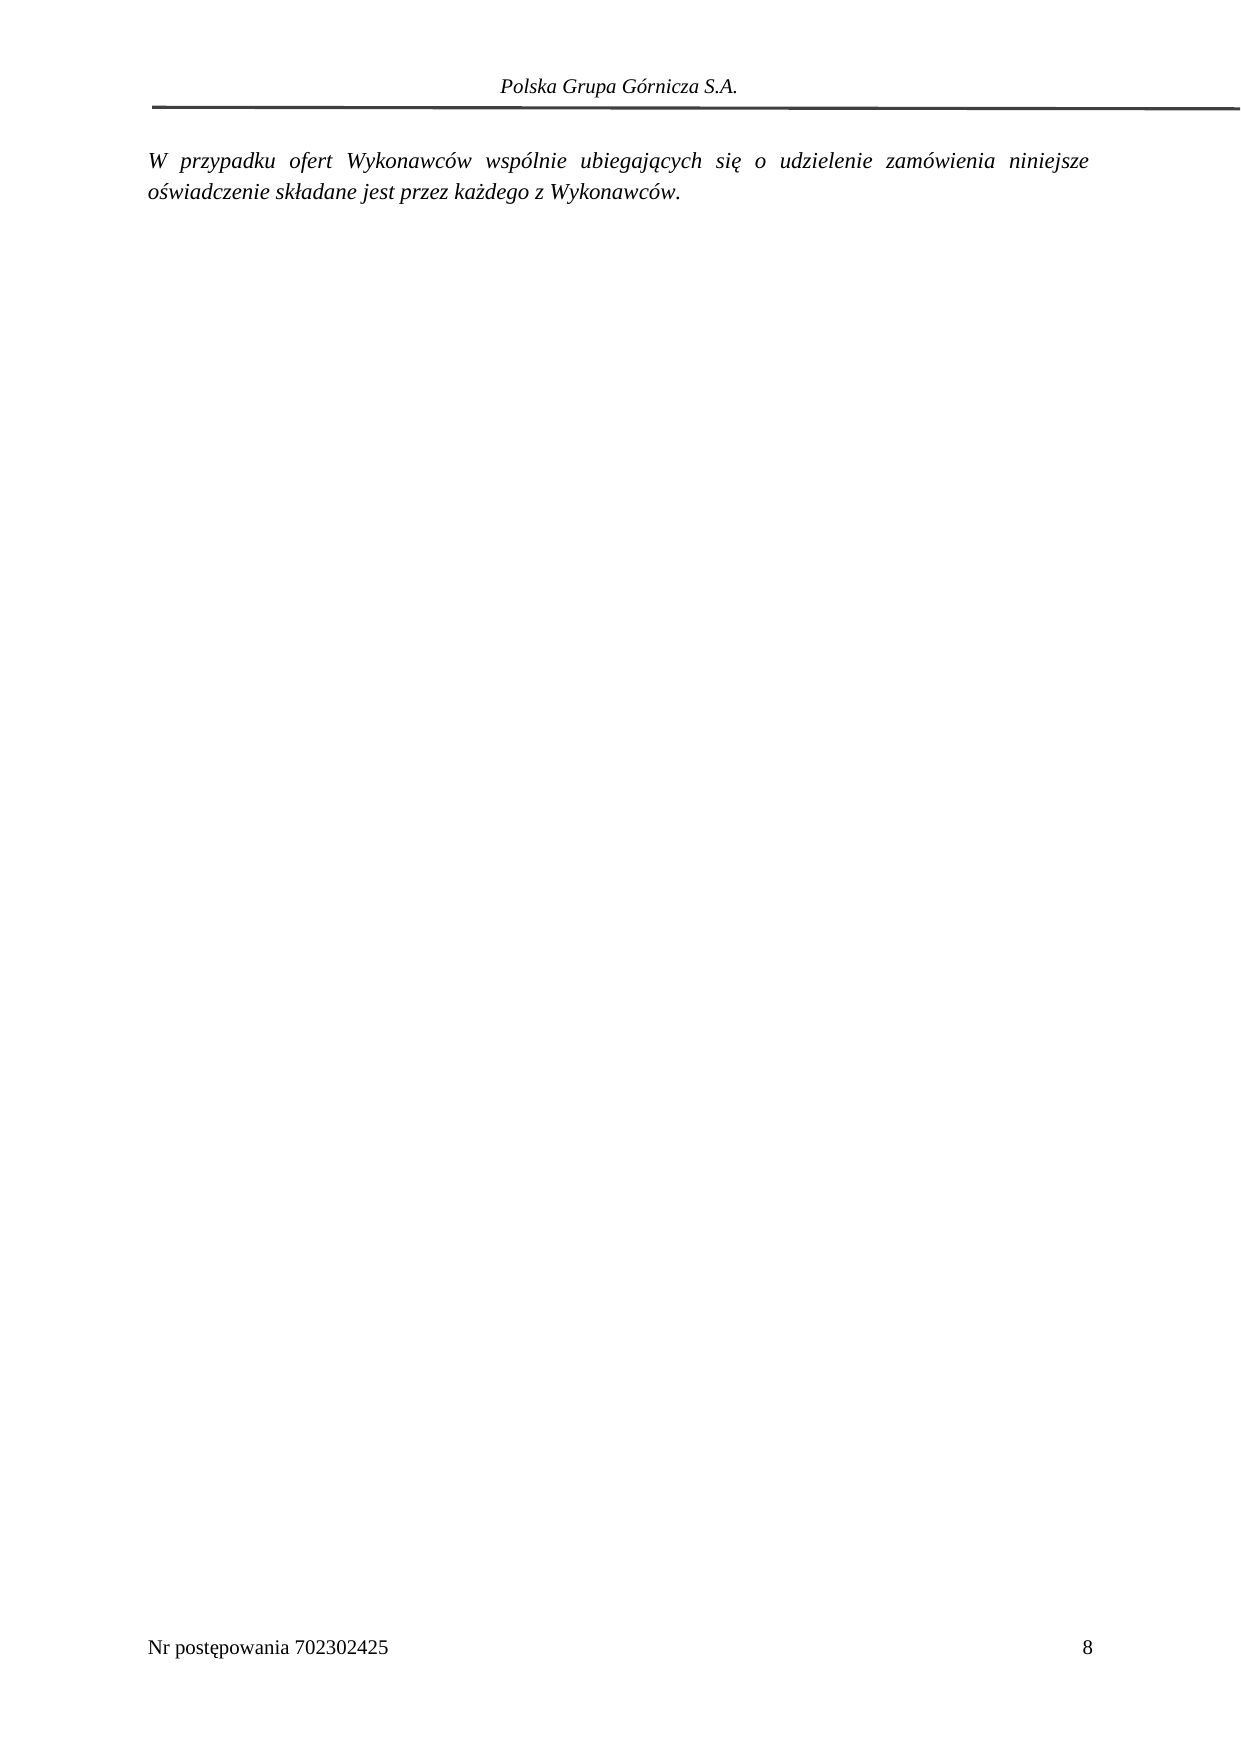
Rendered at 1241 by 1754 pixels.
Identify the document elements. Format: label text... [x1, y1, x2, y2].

text W przypadku ofert Wykonawców wspólnie ubiegających się o udzielenie zamówienia niniejsze oświadczenie składane jest przez każdego z Wykonawców. [148, 148, 1093, 204]
